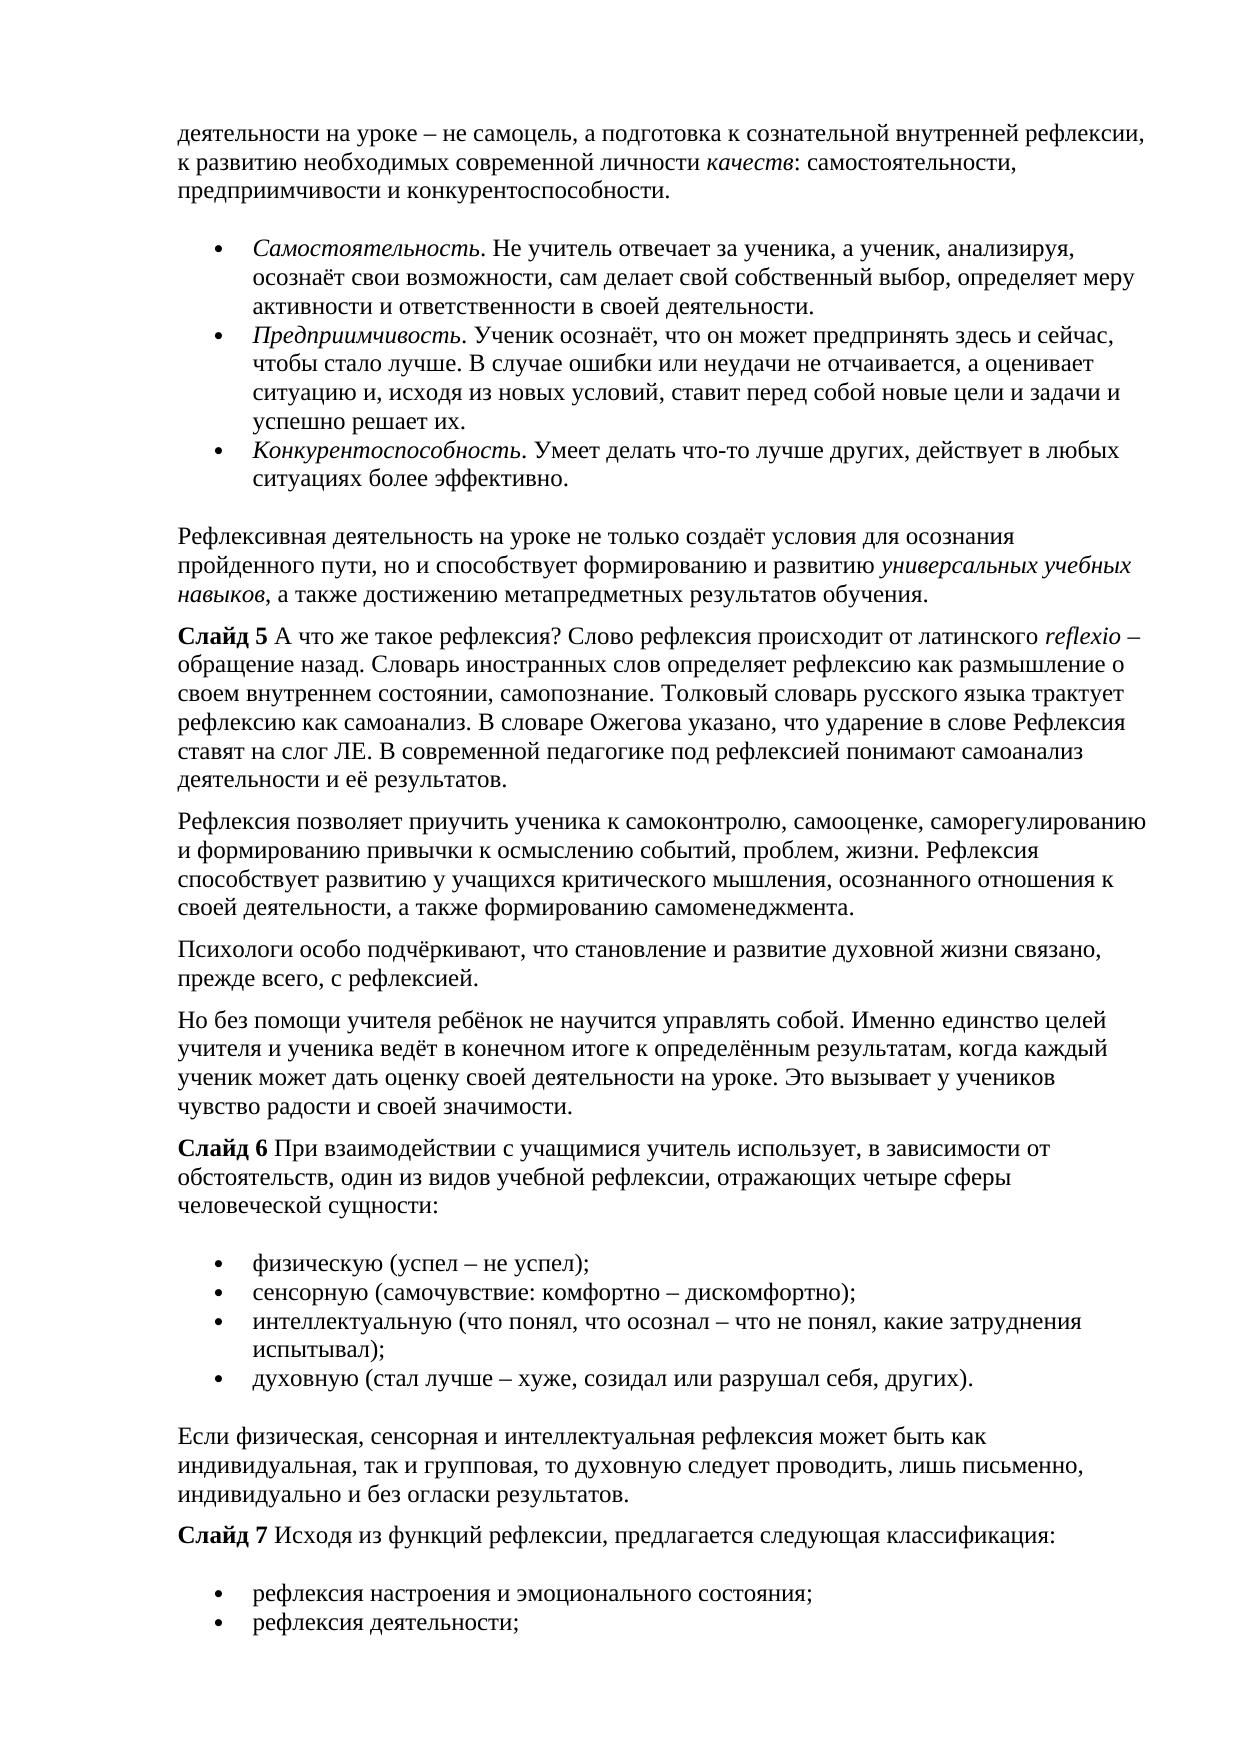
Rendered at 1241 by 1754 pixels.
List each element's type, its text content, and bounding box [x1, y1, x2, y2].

list Самостоятельность. Не учитель отвечает за ученика, а ученик, анализируя, осознаёт свои возможности, сам делает свой собственный выбор, определяет меру активности и ответственности в своей деятельности. [215, 233, 1152, 320]
list Предприимчивость. Ученик осознаёт, что он может предпринять здесь и сейчас, чтобы стало лучше. В случае ошибки или неудачи не отчаивается, а оценивает ситуацию и, исходя из новых условий, ставит перед собой новые цели и задачи и успешно решает их. [215, 320, 1152, 435]
text Психологи особо подчёркивают, что становление и развитие духовной жизни связано, прежде всего, с рефлексией. [177, 934, 1152, 992]
text Рефлексия позволяет приучить ученика к самоконтролю, самооценке, саморегулированию и формированию привычки к осмыслению событий, проблем, жизни. Рефлексия способствует развитию у учащихся критического мышления, осознанного отношения к своей деятельности, а также формированию самоменеджмента. [177, 806, 1152, 921]
list физическую (успел – не успел); [215, 1248, 1152, 1277]
text Рефлексивная деятельность на уроке не только создаёт условия для осознания пройденного пути, но и способствует формированию и развитию универсальных учебных навыков, а также достижению метапредметных результатов обучения. [177, 521, 1152, 608]
text Но без помощи учителя ребёнок не научится управлять собой. Именно единство целей учителя и ученика ведёт в конечном итоге к определённым результатам, когда каждый ученик может дать оценку своей деятельности на уроке. Это вызывает у учеников чувство радости и своей значимости. [177, 1005, 1152, 1120]
text Слайд 6 При взаимодействии с учащимися учитель использует, в зависимости от обстоятельств, один из видов учебной рефлексии, отражающих четыре сферы человеческой сущности: [177, 1133, 1152, 1219]
list рефлексия деятельности; [215, 1607, 1152, 1636]
list Конкурентоспособность. Умеет делать что-то лучше других, действует в любых ситуациях более эффективно. [215, 435, 1152, 492]
text Слайд 5 А что же такое рефлексия? Слово рефлексия происходит от латинского reflexio – обращение назад. Словарь иностранных слов определяет рефлексию как размышление о своем внутреннем состоянии, самопознание. Толковый словарь русского языка трактует рефлексию как самоанализ. В словаре Ожегова указано, что ударение в слове Рефлексия ставят на слог ЛЕ. В современной педагогике под рефлексией понимают самоанализ деятельности и её результатов. [177, 621, 1152, 793]
list сенсорную (самочувствие: комфортно – дискомфортно); [215, 1277, 1152, 1306]
text Слайд 7 Исходя из функций рефлексии, предлагается следующая классификация: [177, 1520, 1152, 1549]
text Если физическая, сенсорная и интеллектуальная рефлексия может быть как индивидуальная, так и групповая, то духовную следует проводить, лишь письменно, индивидуально и без огласки результатов. [177, 1421, 1152, 1507]
list духовную (стал лучше – хуже, созидал или разрушал себя, других). [215, 1363, 1152, 1392]
list интеллектуальную (что понял, что осознал – что не понял, какие затруднения испытывал); [215, 1306, 1152, 1363]
list рефлексия настроения и эмоционального состояния; [215, 1578, 1152, 1607]
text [177, 118, 1152, 204]
